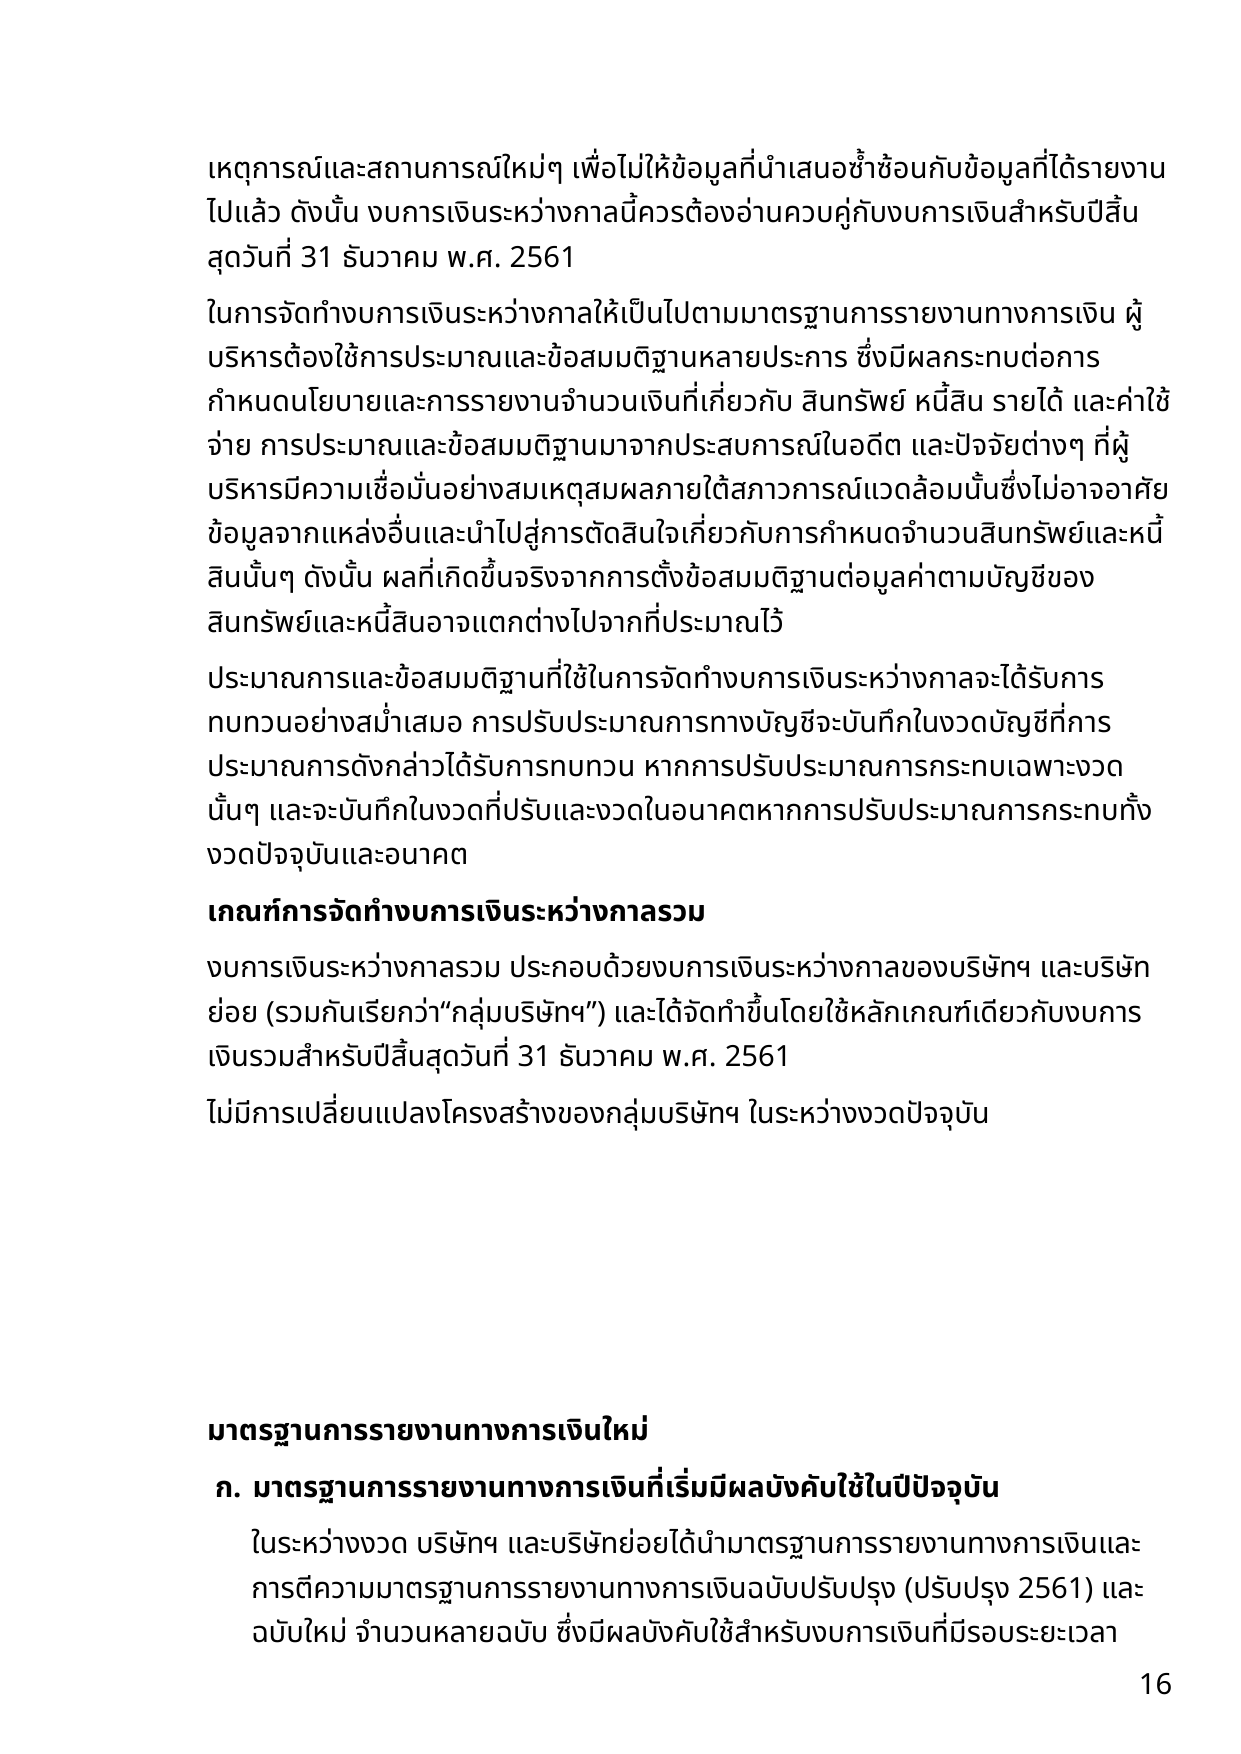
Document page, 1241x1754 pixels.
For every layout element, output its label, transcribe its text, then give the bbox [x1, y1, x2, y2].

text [207, 148, 1172, 280]
text ในการจัดทำงบการเงินระหว่างกาลให้เป็นไปตามมาตรฐานการรายงานทางการเงิน ผู้บริหารต้องใช้การประมาณและข้อสมมติฐานหลายประการ ซึ่งมีผลกระทบต่อการกำหนดนโยบายและการรายงานจำนวนเงินที่เกี่ยวกับ สินทรัพย์ หนี้สิน รายได้ และค่าใช้จ่าย การประมาณและข้อสมมติฐานมาจากประสบการณ์ในอดีต และปัจจัยต่างๆ ที่ผู้บริหารมีความเชื่อมั่นอย่างสมเหตุสมผลภายใต้สภาวการณ์แวดล้อมนั้นซึ่งไม่อาจอาศัยข้อมูลจากแหล่งอื่นและนำไปสู่การตัดสินใจเกี่ยวกับการกำหนดจำนวนสินทรัพย์และหนี้สินนั้นๆ ดังนั้น ผลที่เกิดขึ้นจริงจากการตั้งข้อสมมติฐานต่อมูลค่าตามบัญชีของสินทรัพย์และหนี้สินอาจแตกต่างไปจากที่ประมาณไว้ [207, 293, 1172, 645]
text มาตรฐานการรายงานทางการเงินใหม่ [207, 1409, 1172, 1454]
text เกณฑ์การจัดทำงบการเงินระหว่างกาลรวม [207, 890, 1172, 934]
list ก. มาตรฐานการรายงานทางการเงินที่เริ่มมีผลบังคับใช้ในปีปัจจุบัน [215, 1466, 1172, 1510]
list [251, 1523, 1172, 1655]
text ประมาณการและข้อสมมติฐานที่ใช้ในการจัดทำงบการเงินระหว่างกาลจะได้รับการทบทวนอย่างสม่ำเสมอ การปรับประมาณการทางบัญชีจะบันทึกในงวดบัญชีที่การประมาณการดังกล่าวได้รับการทบทวน หากการปรับประมาณการกระทบเฉพาะงวดนั้นๆ และจะบันทึกในงวดที่ปรับและงวดในอนาคตหากการปรับประมาณการกระทบทั้งงวดปัจจุบันและอนาคต [207, 658, 1172, 878]
text งบการเงินระหว่างกาลรวม ประกอบด้วยงบการเงินระหว่างกาลของบริษัทฯ และบริษัทย่อย (รวมกันเรียกว่า“กลุ่มบริษัทฯ”) และได้จัดทำขึ้นโดยใช้หลักเกณฑ์เดียวกับงบการเงินรวมสำหรับปีสิ้นสุดวันที่ 31 ธันวาคม พ.ศ. 2561 [207, 947, 1172, 1079]
text ไม่มีการเปลี่ยนแปลงโครงสร้างของกลุ่มบริษัทฯ ในระหว่างงวดปัจจุบัน [207, 1092, 1172, 1136]
